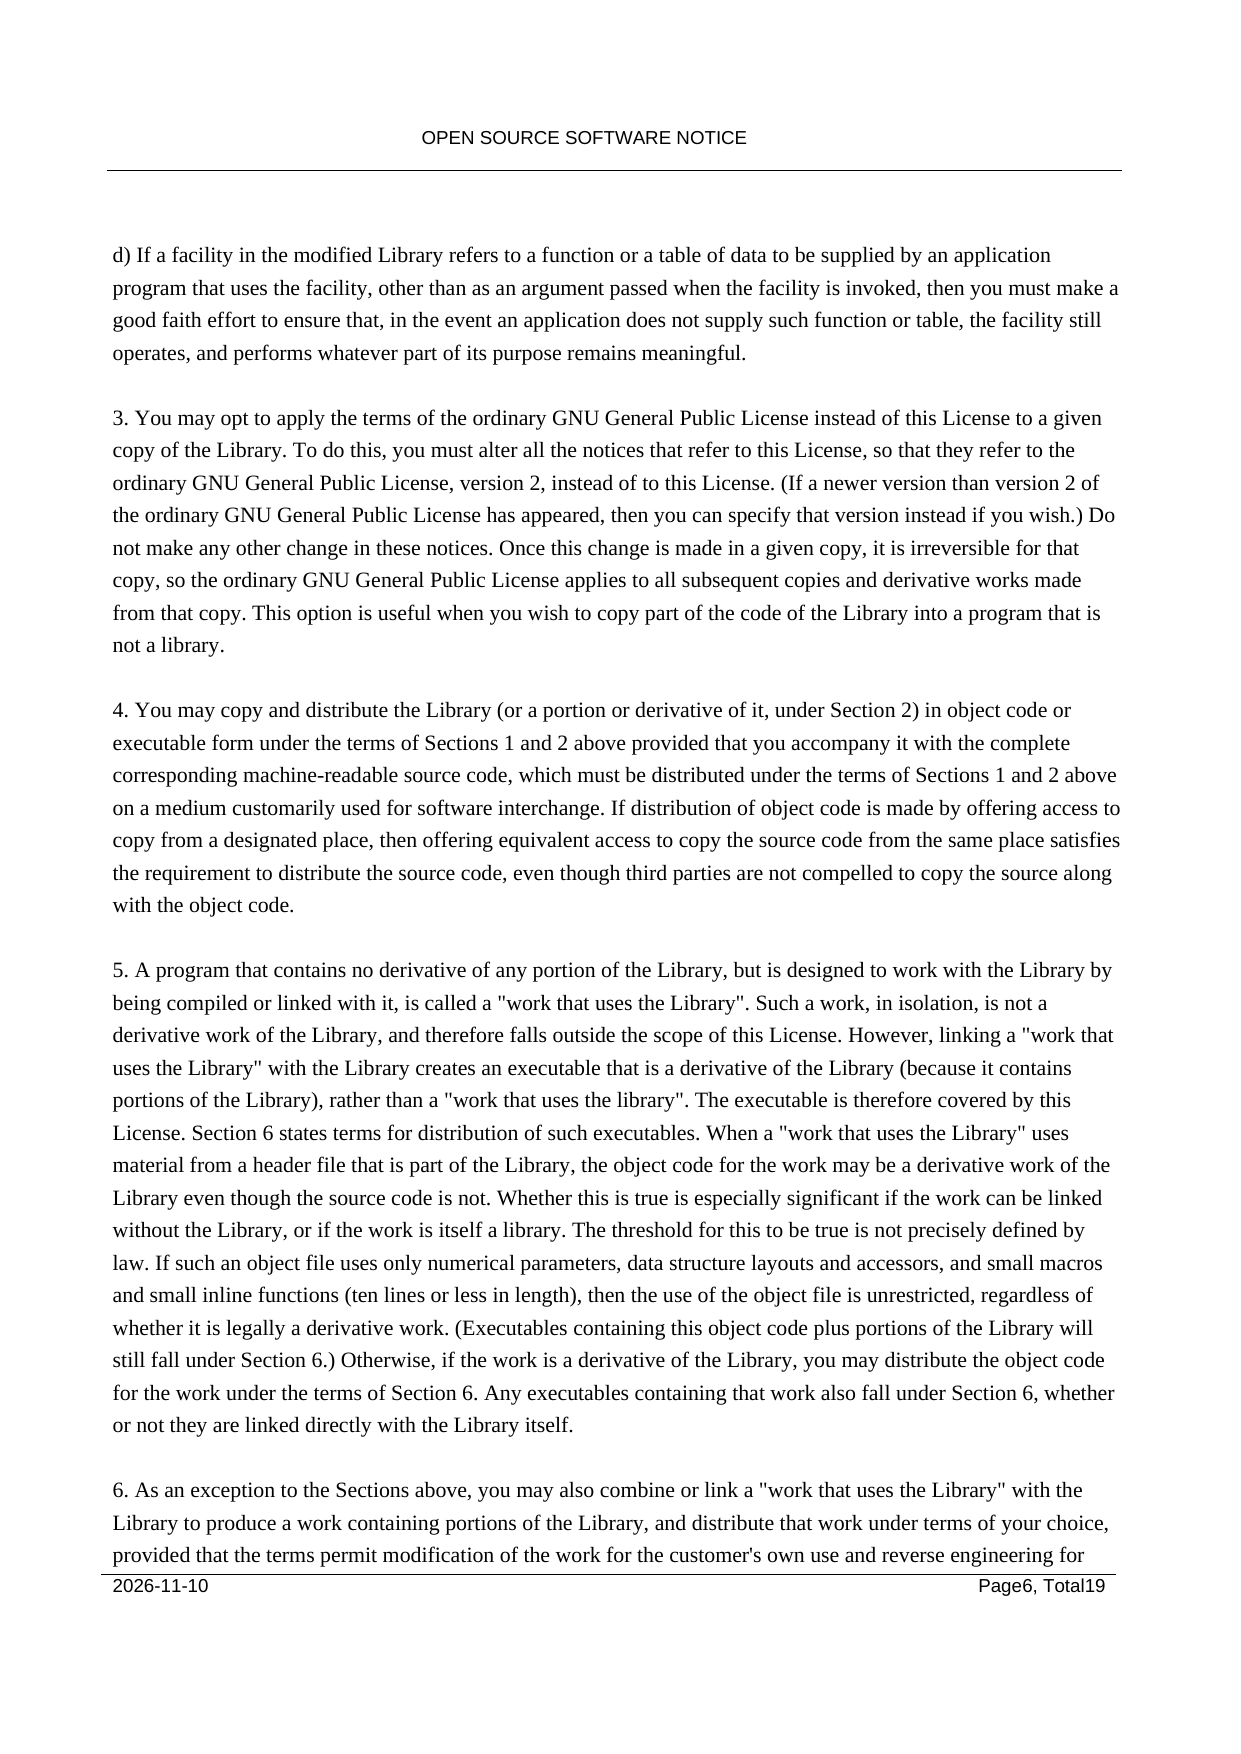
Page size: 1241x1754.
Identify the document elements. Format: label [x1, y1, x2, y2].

text [112, 206, 1128, 1571]
